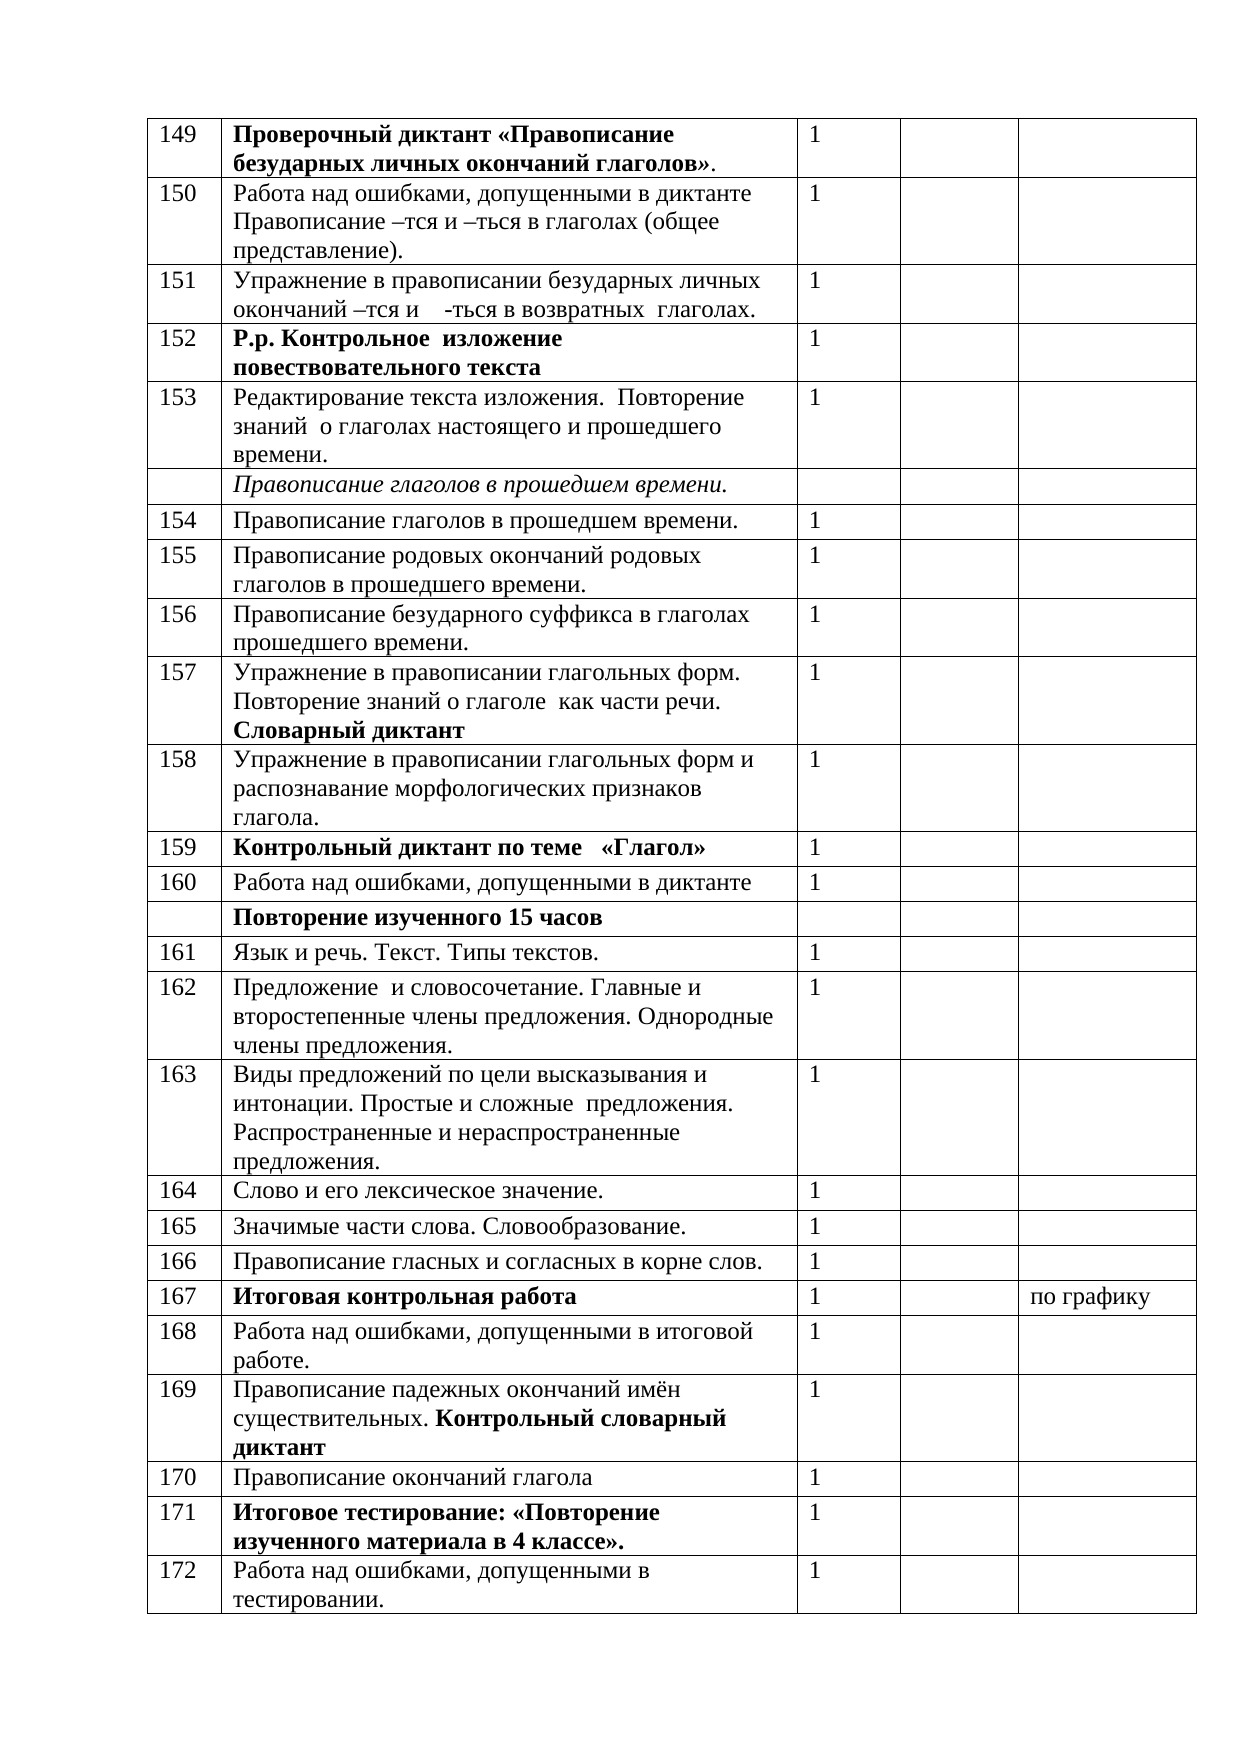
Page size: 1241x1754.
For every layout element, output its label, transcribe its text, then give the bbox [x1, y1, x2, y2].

table_cell [901, 745, 1018, 831]
table_cell 161 [148, 937, 221, 971]
table_cell [901, 1462, 1018, 1496]
table_cell 1 [798, 1211, 900, 1245]
table_cell [1019, 972, 1196, 1058]
table_cell 1 [798, 1176, 900, 1210]
table_cell Редактирование текста изложения. Повторение знаний о глаголах настоящего и прошедшего времени. [222, 382, 797, 468]
table_cell [901, 1246, 1018, 1280]
table_cell 154 [148, 505, 221, 539]
table_cell [1019, 1176, 1196, 1210]
table_cell 160 [148, 867, 221, 901]
table_cell [901, 178, 1018, 264]
table_cell 163 [148, 1060, 221, 1174]
table_cell Правописание глаголов в прошедшем времени. [222, 505, 797, 539]
table_cell 1 [798, 265, 900, 322]
table_cell Повторение изученного 15 часов [222, 902, 797, 936]
table_cell [148, 469, 221, 504]
table_cell [901, 382, 1018, 468]
table_cell 1 [798, 1556, 900, 1613]
table_cell 1 [798, 1281, 900, 1315]
table_cell 156 [148, 599, 221, 656]
table_cell 1 [798, 119, 900, 177]
table_cell 164 [148, 1176, 221, 1210]
table_cell 1 [798, 1497, 900, 1554]
table_cell 1 [798, 972, 900, 1058]
table_cell [1019, 469, 1196, 504]
table_cell 165 [148, 1211, 221, 1245]
table_cell 151 [148, 265, 221, 322]
table_cell 171 [148, 1497, 221, 1554]
table_cell Работа над ошибками, допущенными в диктанте [222, 867, 797, 901]
table_cell [901, 657, 1018, 743]
table_cell Виды предложений по цели высказывания и интонации. Простые и сложные предложения. Распространенные и нераспространенные предложения. [222, 1060, 797, 1174]
table_cell [901, 1281, 1018, 1315]
table_cell Итоговая контрольная работа [222, 1281, 797, 1315]
table_cell [1019, 599, 1196, 656]
table_cell [901, 505, 1018, 539]
table_cell [1019, 265, 1196, 322]
table_cell Контрольный диктант по теме «Глагол» [222, 832, 797, 866]
table_cell [901, 1556, 1018, 1613]
table_cell [1019, 324, 1196, 381]
table_cell Упражнение в правописании глагольных форм и распознавание морфологических признаков глагола. [222, 745, 797, 831]
table_cell [1019, 505, 1196, 539]
table_cell 1 [798, 540, 900, 598]
table_cell [901, 1060, 1018, 1174]
table_cell 149 [148, 119, 221, 177]
table_cell 162 [148, 972, 221, 1058]
table_cell Слово и его лексическое значение. [222, 1176, 797, 1210]
table_cell 1 [798, 657, 900, 743]
table_cell 1 [798, 599, 900, 656]
table_cell [901, 972, 1018, 1058]
table_cell Правописание глаголов в прошедшем времени. [222, 469, 797, 504]
table_cell Язык и речь. Текст. Типы текстов. [222, 937, 797, 971]
table_cell Правописание окончаний глагола [222, 1462, 797, 1496]
table_cell 1 [798, 324, 900, 381]
table_cell 166 [148, 1246, 221, 1280]
table_cell Правописание родовых окончаний родовых глаголов в прошедшего времени. [222, 540, 797, 598]
table_cell [798, 902, 900, 936]
table_cell 1 [798, 1246, 900, 1280]
table_cell 152 [148, 324, 221, 381]
table_cell [901, 469, 1018, 504]
table_cell Правописание гласных и согласных в корне слов. [222, 1246, 797, 1280]
table_cell [901, 324, 1018, 381]
table_cell [1019, 382, 1196, 468]
table_cell 1 [798, 1060, 900, 1174]
table_cell Предложение и словосочетание. Главные и второстепенные члены предложения. Однородные члены предложения. [222, 972, 797, 1058]
table_cell [901, 1316, 1018, 1373]
table_cell 1 [798, 832, 900, 866]
table_cell 153 [148, 382, 221, 468]
table_cell 167 [148, 1281, 221, 1315]
table_cell 1 [798, 382, 900, 468]
table_cell [901, 265, 1018, 322]
table_cell Упражнение в правописании глагольных форм. Повторение знаний о глаголе как части речи. Словарный диктант [222, 657, 797, 743]
table_cell Правописание падежных окончаний имён существительных. Контрольный словарный диктант [222, 1375, 797, 1461]
table_cell Работа над ошибками, допущенными в тестировании. [222, 1556, 797, 1613]
table_cell 168 [148, 1316, 221, 1373]
table_cell Р.р. Контрольное изложение повествовательного текста [222, 324, 797, 381]
table_cell 1 [798, 1462, 900, 1496]
table_cell [1019, 1375, 1196, 1461]
table_cell [901, 119, 1018, 177]
table_cell [901, 832, 1018, 866]
table_cell [1019, 1556, 1196, 1613]
table_cell [1019, 867, 1196, 901]
table_cell [901, 867, 1018, 901]
table_cell 155 [148, 540, 221, 598]
table_cell 1 [798, 1375, 900, 1461]
table_cell [1019, 745, 1196, 831]
table_cell [1019, 657, 1196, 743]
table_cell [1019, 1246, 1196, 1280]
table_cell 1 [798, 867, 900, 901]
table_cell [901, 1211, 1018, 1245]
table_cell [901, 599, 1018, 656]
table_cell [1019, 119, 1196, 177]
table_cell Упражнение в правописании безударных личных окончаний –тся и -ться в возвратных глаголах. [222, 265, 797, 322]
table_cell 150 [148, 178, 221, 264]
table_cell [798, 469, 900, 504]
table_cell 159 [148, 832, 221, 866]
table_cell [1019, 937, 1196, 971]
table_cell 1 [798, 745, 900, 831]
table_cell [901, 1375, 1018, 1461]
table_cell [1019, 832, 1196, 866]
table_cell 1 [798, 178, 900, 264]
table_cell 172 [148, 1556, 221, 1613]
table_cell Значимые части слова. Словообразование. [222, 1211, 797, 1245]
table_cell [1019, 1060, 1196, 1174]
table_cell [1019, 1211, 1196, 1245]
table_cell Проверочный диктант «Правописание безударных личных окончаний глаголов». [222, 119, 797, 177]
table_cell [901, 1497, 1018, 1554]
table_cell [1019, 1462, 1196, 1496]
table_cell 169 [148, 1375, 221, 1461]
table_cell 1 [798, 1316, 900, 1373]
table_cell [1019, 902, 1196, 936]
table_cell Правописание безударного суффикса в глаголах прошедшего времени. [222, 599, 797, 656]
table_cell 1 [798, 505, 900, 539]
table_cell 170 [148, 1462, 221, 1496]
table_cell [1019, 540, 1196, 598]
table_cell [1019, 1316, 1196, 1373]
table_cell Итоговое тестирование: «Повторение изученного материала в 4 классе». [222, 1497, 797, 1554]
table_cell по графику [1019, 1281, 1196, 1315]
table_cell Работа над ошибками, допущенными в диктанте Правописание –тся и –ться в глаголах (общее представление). [222, 178, 797, 264]
table_cell 157 [148, 657, 221, 743]
table_cell [148, 902, 221, 936]
table_cell [901, 937, 1018, 971]
table_cell [1019, 178, 1196, 264]
table_cell [901, 1176, 1018, 1210]
table_cell 1 [798, 937, 900, 971]
table_cell [1019, 1497, 1196, 1554]
table_cell Работа над ошибками, допущенными в итоговой работе. [222, 1316, 797, 1373]
table_cell 158 [148, 745, 221, 831]
table_cell [901, 540, 1018, 598]
table_cell [901, 902, 1018, 936]
